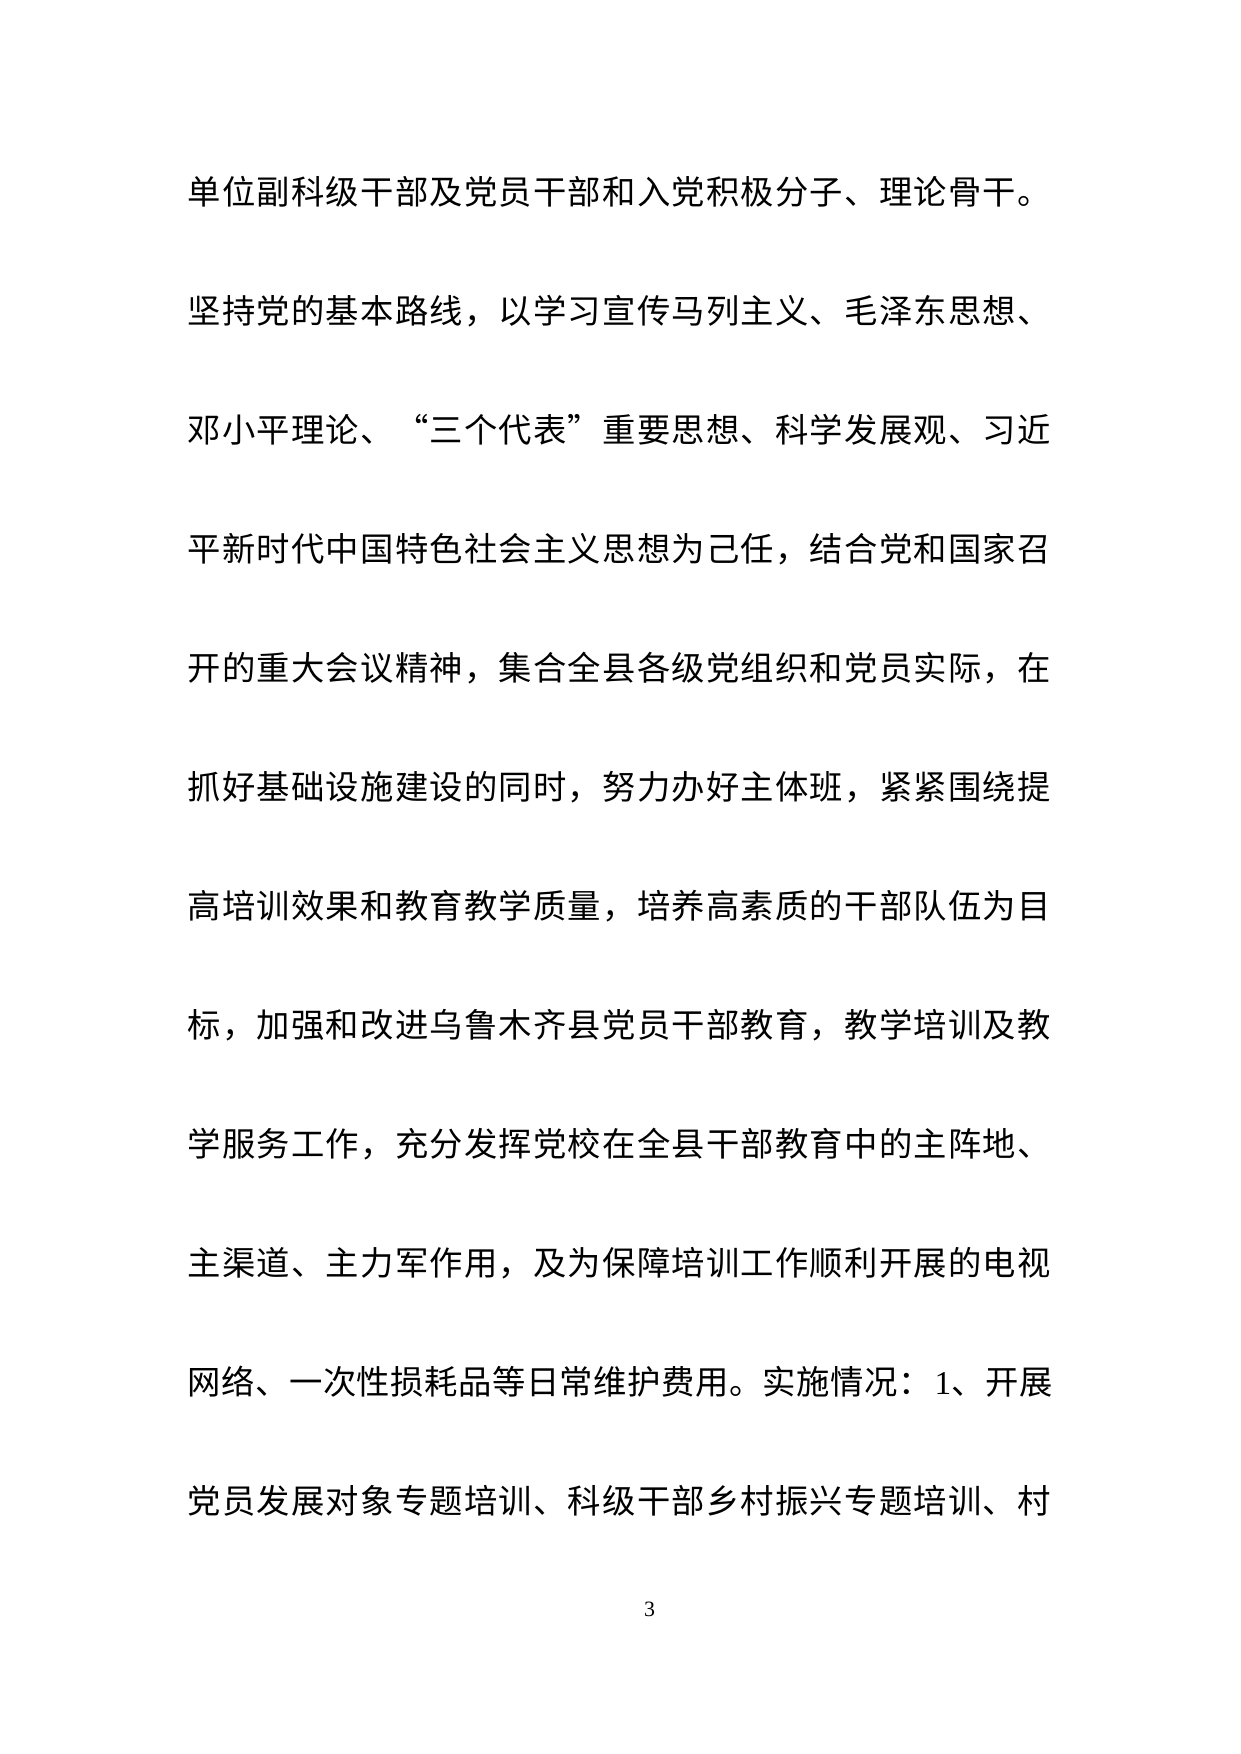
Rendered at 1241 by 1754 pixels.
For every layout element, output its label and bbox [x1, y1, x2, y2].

text [187, 150, 1053, 1539]
